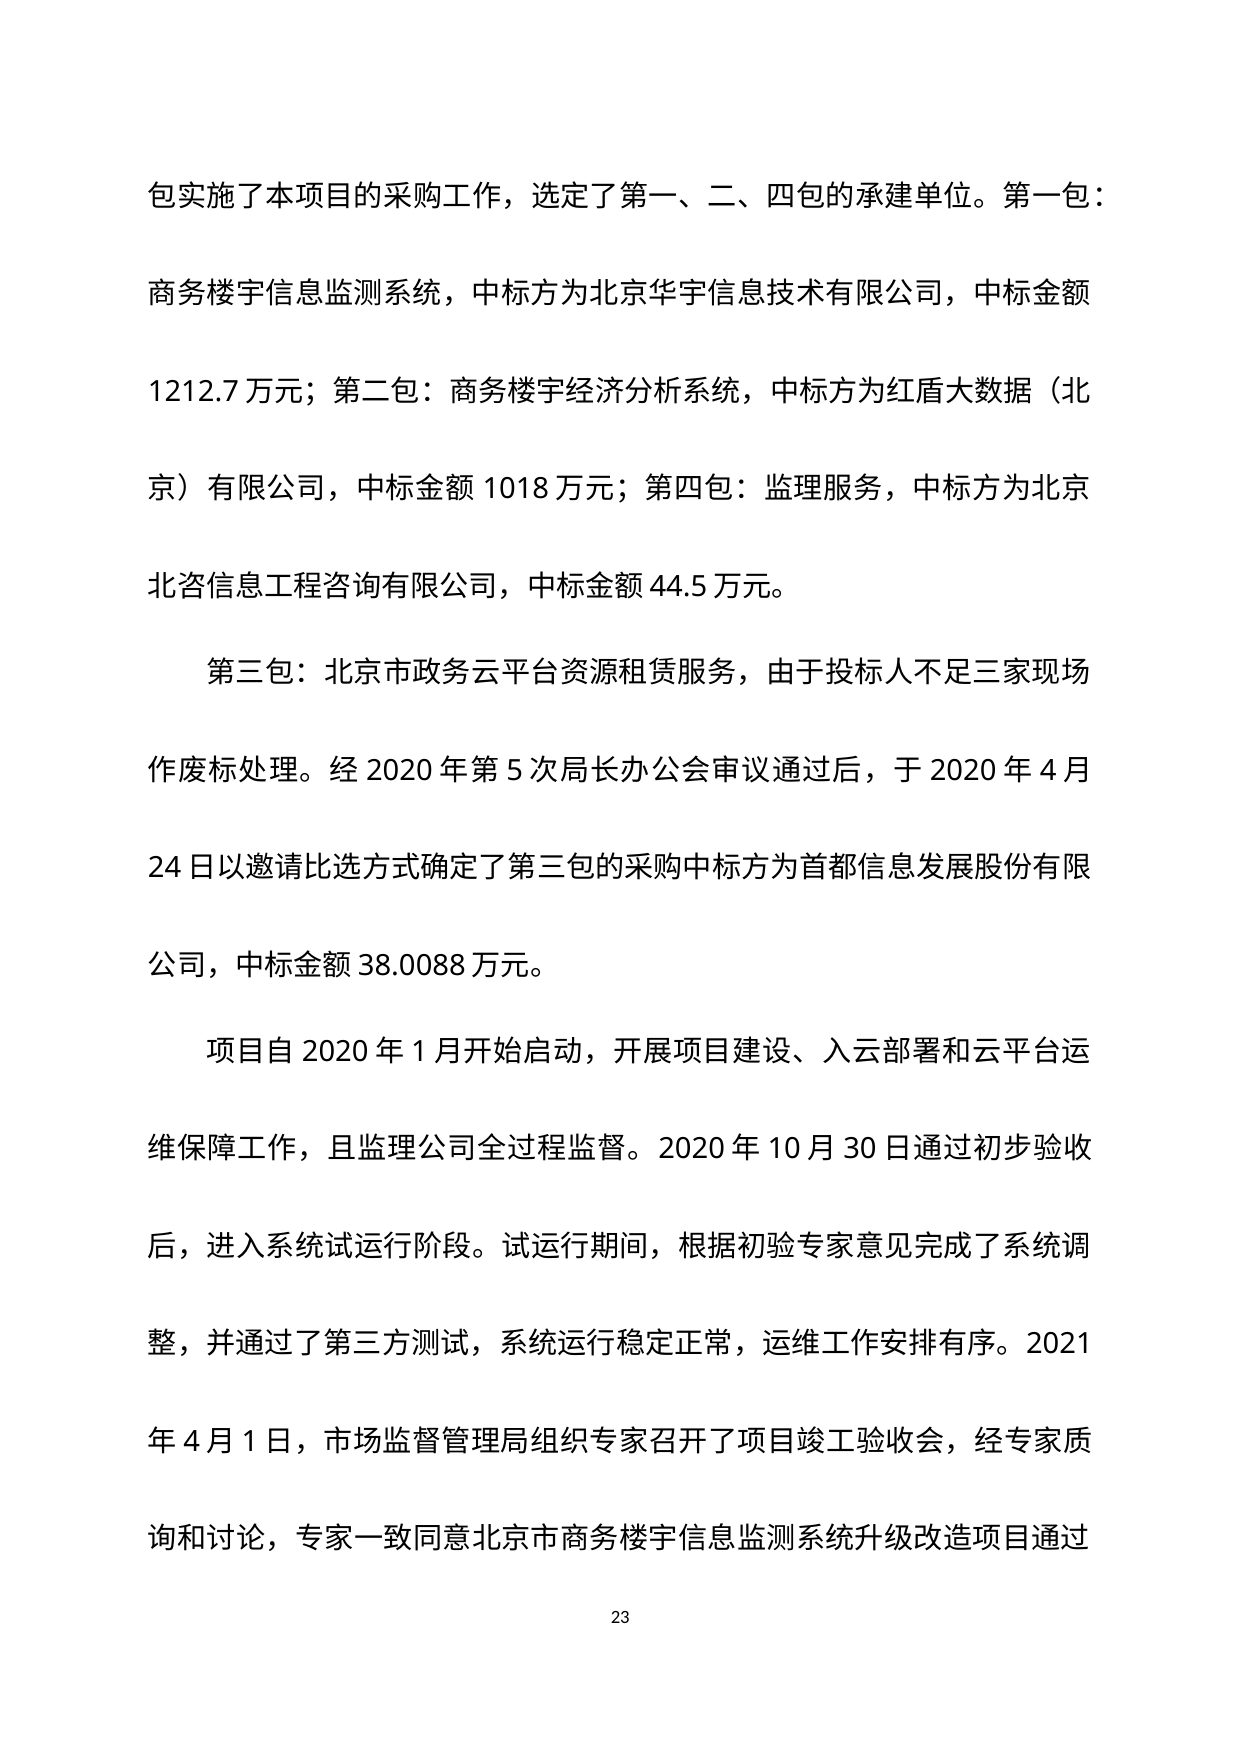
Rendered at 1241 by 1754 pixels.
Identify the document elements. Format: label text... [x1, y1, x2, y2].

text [148, 161, 1092, 616]
text 第三包：北京市政务云平台资源租赁服务，由于投标人不足三家现场作废标处理。经2020年第5次局长办公会审议通过后，于2020年4月24日以邀请比选方式确定了第三包的采购中标方为首都信息发展股份有限公司，中标金额38.0088万元。 [148, 637, 1092, 995]
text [148, 1016, 1092, 1568]
